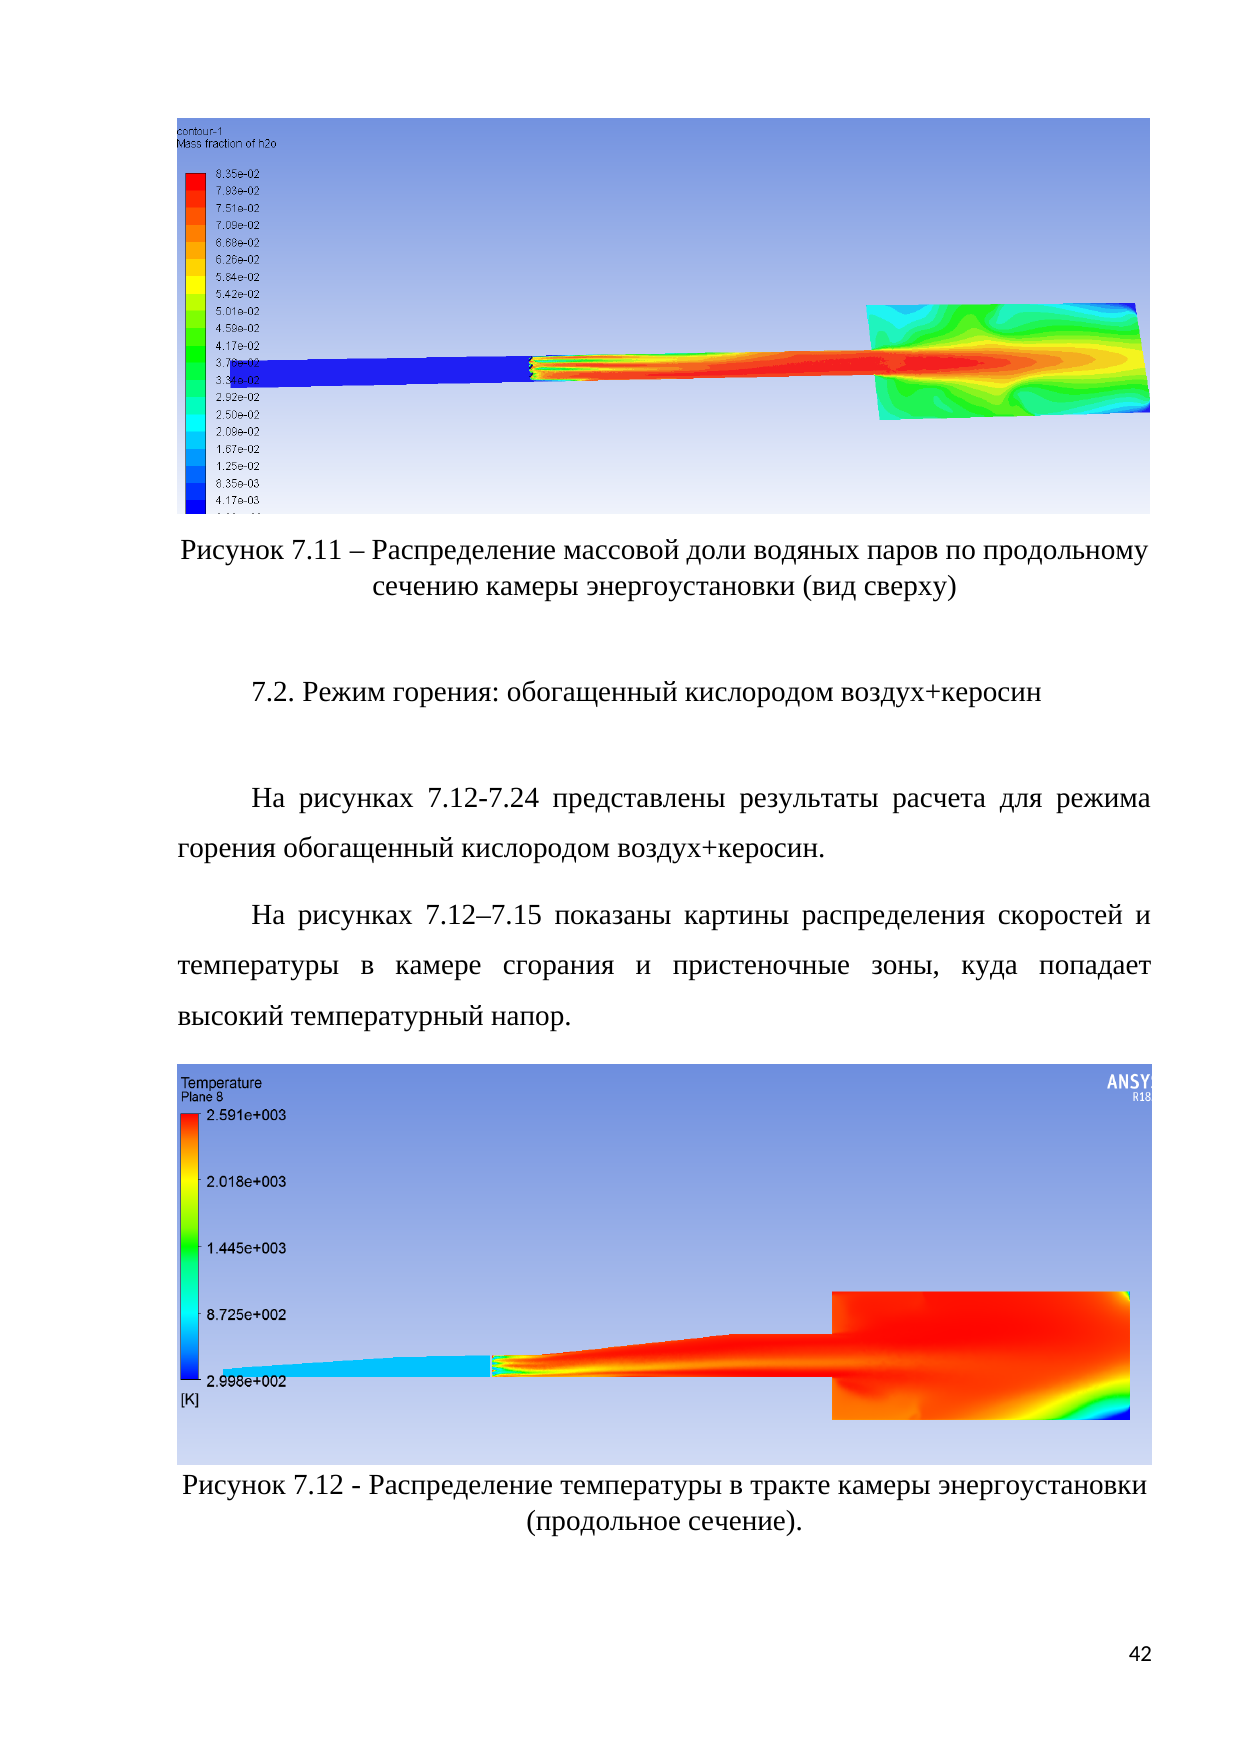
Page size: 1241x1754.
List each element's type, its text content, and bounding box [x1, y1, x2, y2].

text Рисунок 7.11 – Распределение массовой доли водяных паров по продольному сечению камеры энергоустановки (вид сверху) [177, 532, 1152, 602]
picture [177, 118, 1150, 514]
picture [177, 1064, 1152, 1465]
text Рисунок 7.12 - Распределение температуры в тракте камеры энергоустановки (продольное сечение). [177, 1465, 1152, 1537]
text На рисунках 7.12-7.24 представлены результаты расчета для режима горения обогащенный кислородом воздух+керосин. [177, 780, 1152, 864]
text На рисунках 7.12–7.15 показаны картины распределения скоростей и температуры в камере сгорания и пристеночные зоны, куда попадает высокий температурный напор. [177, 897, 1152, 1031]
text 7.2. Режим горения: обогащенный кислородом воздух+керосин [177, 674, 1152, 708]
